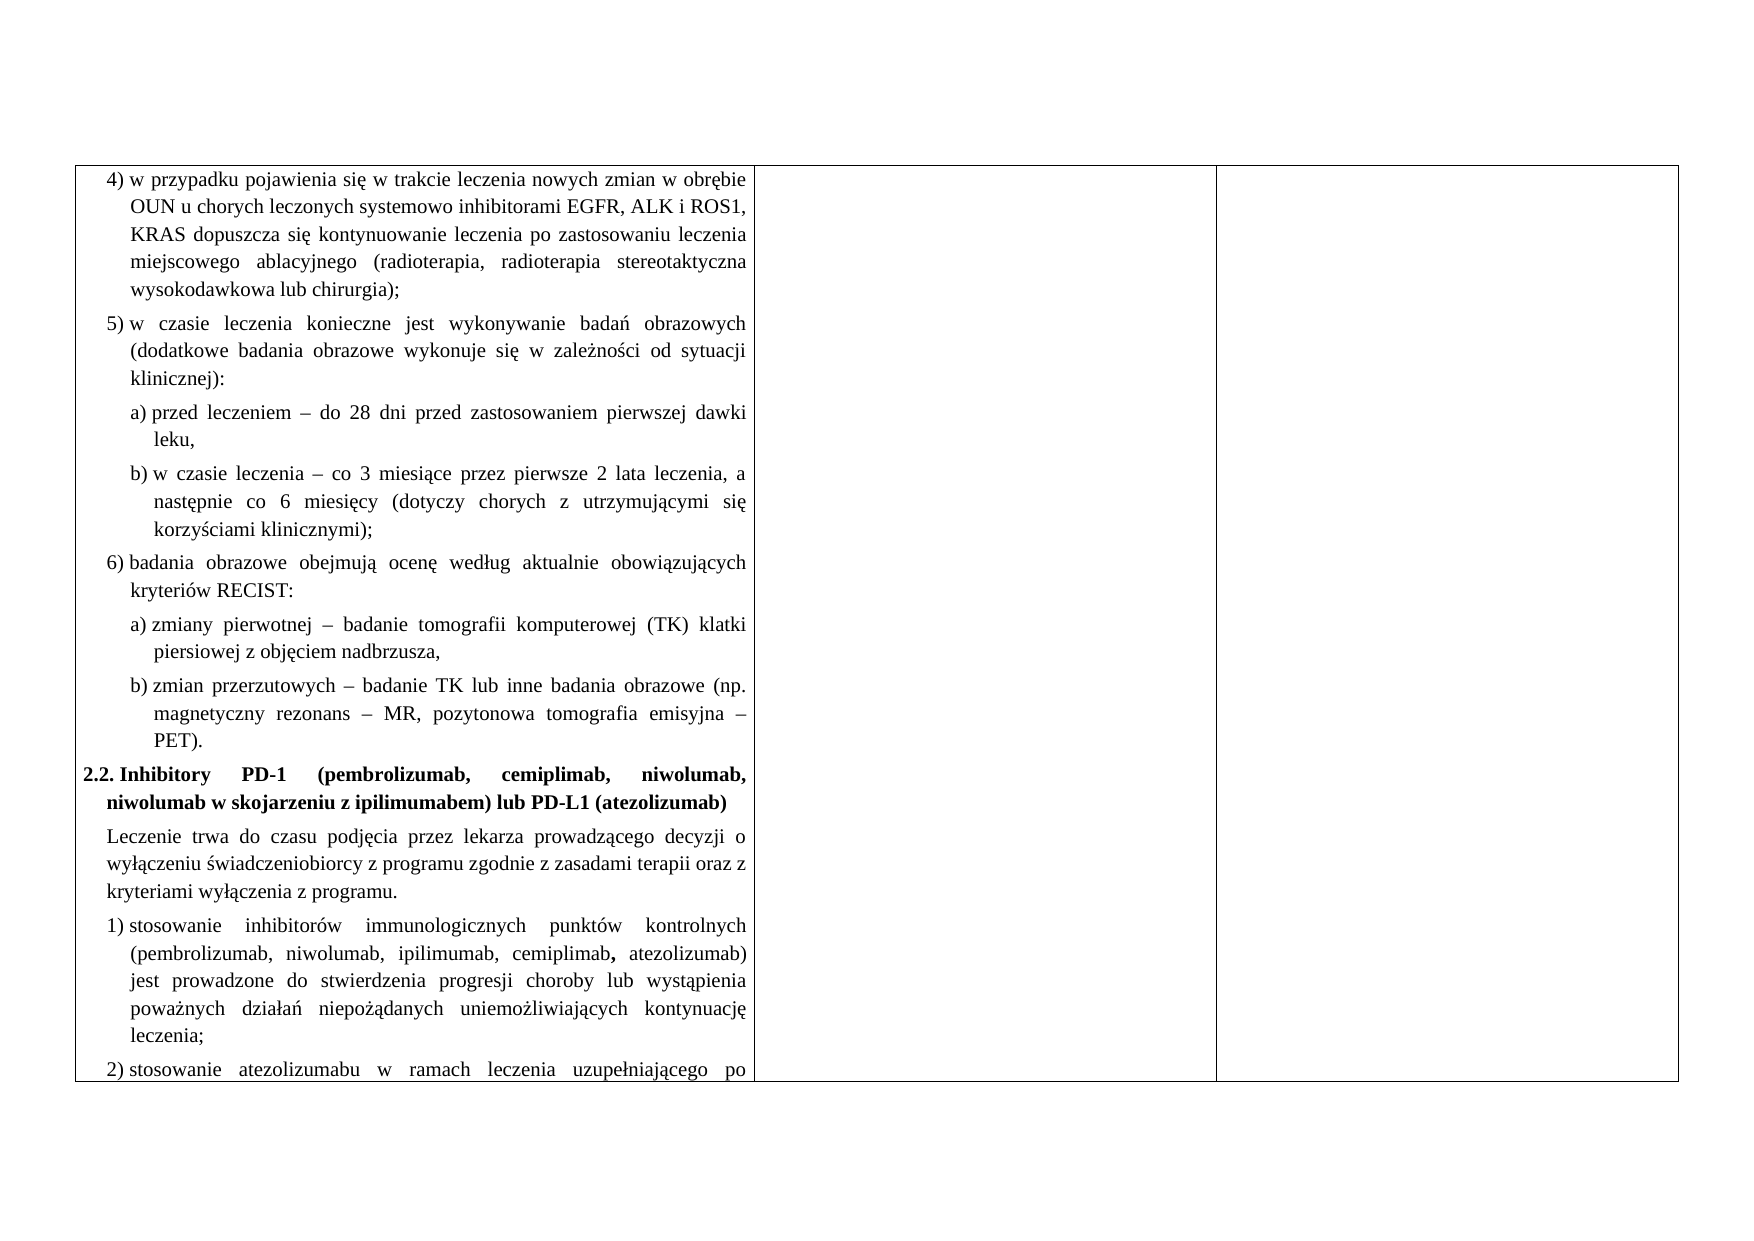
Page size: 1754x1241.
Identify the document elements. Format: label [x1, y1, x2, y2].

table_cell [1217, 166, 1678, 1081]
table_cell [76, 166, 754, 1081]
table_cell [755, 166, 1216, 1081]
